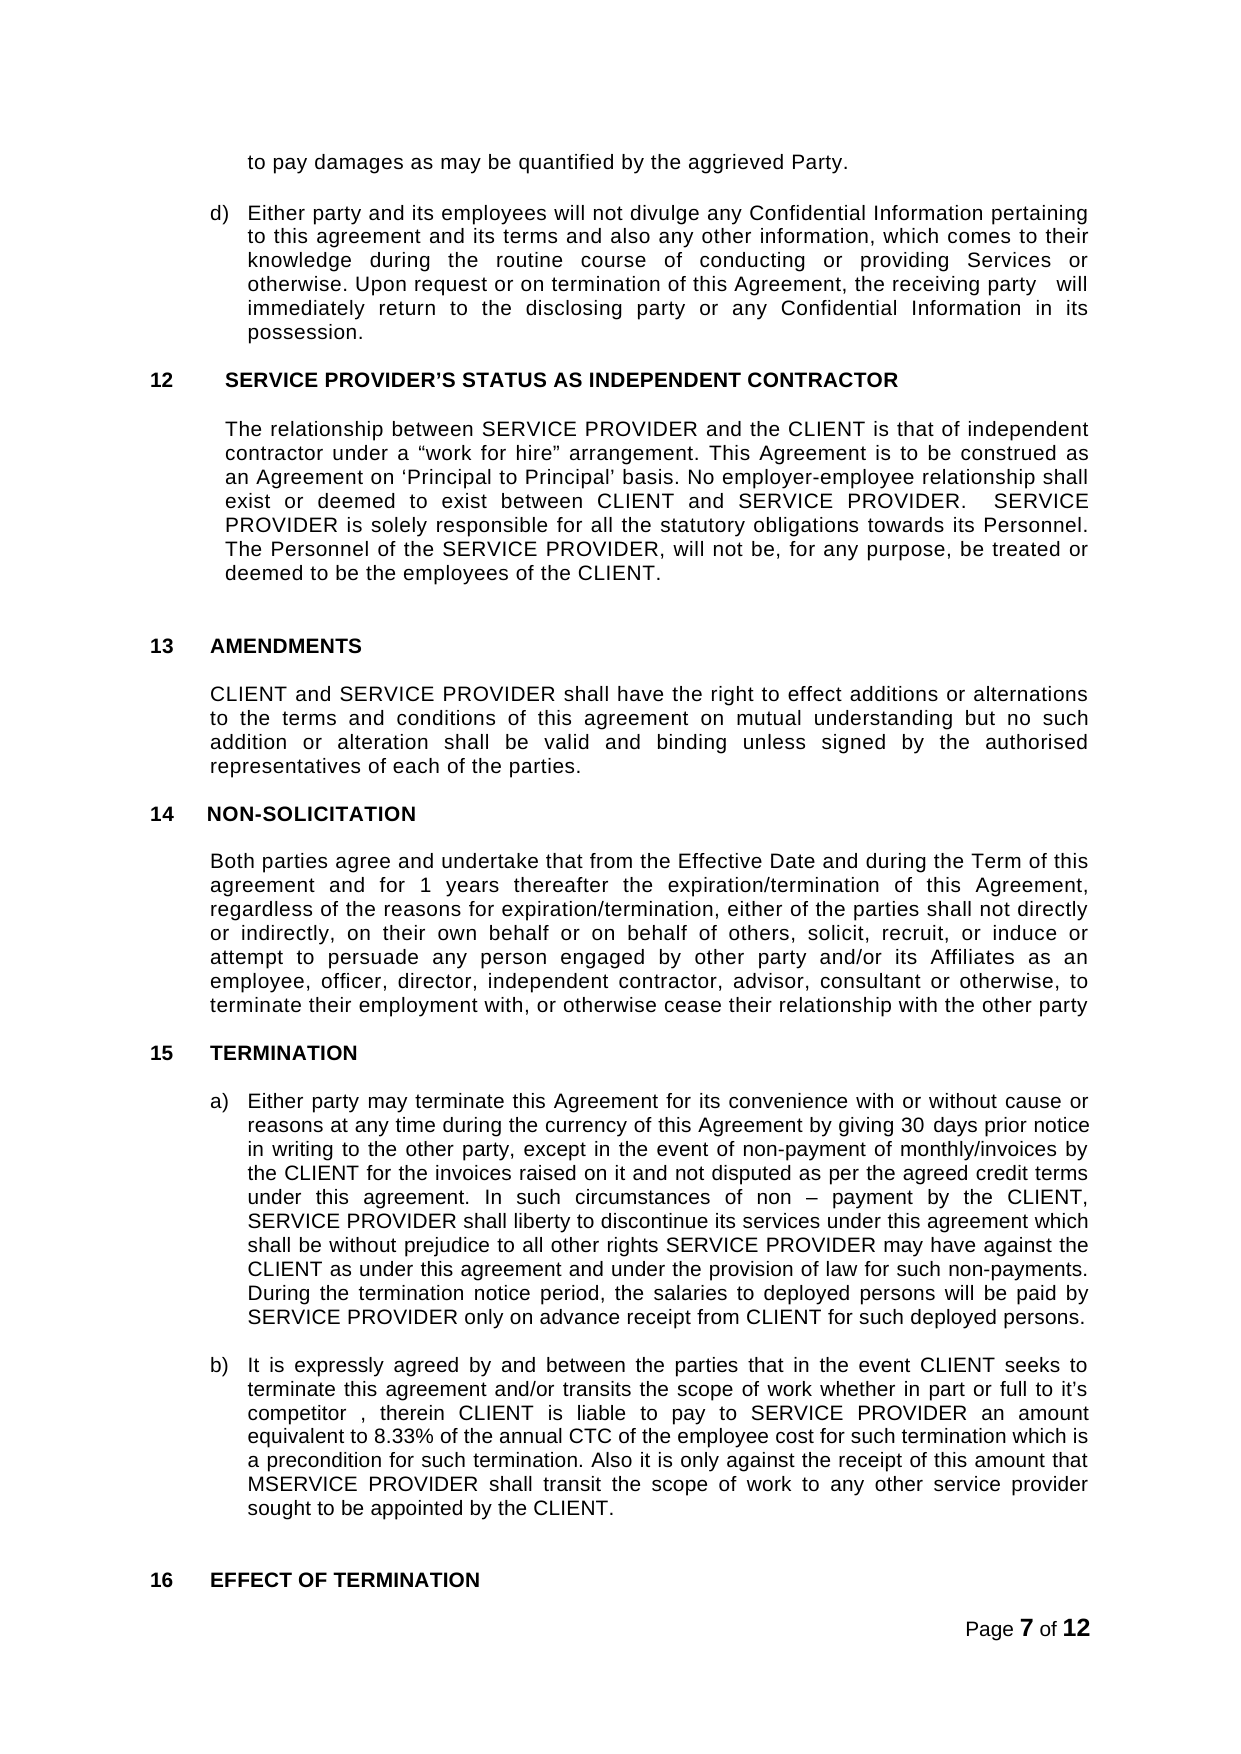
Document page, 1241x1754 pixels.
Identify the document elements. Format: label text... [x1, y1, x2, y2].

list It is expressly agreed by and between the parties that in the event CLIENT seeks to terminate this agreement and/or transits the scope of work whether in part or full to it’s competitor , therein CLIENT is liable to pay to SERVICE PROVIDER an amount equivalent to 8.33% of the annual CTC of the employee cost for such termination which is a precondition for such termination. Also it is only against the receipt of this amount that MSERVICE PROVIDER shall transit the scope of work to any other service provider sought to be appointed by the CLIENT. [210, 1352, 1090, 1520]
list Either party may terminate this Agreement for its convenience with or without cause or reasons at any time during the currency of this Agreement by giving 30 days prior notice in writing to the other party, except in the event of non-payment of monthly/invoices by the CLIENT for the invoices raised on it and not disputed as per the agreed credit terms under this agreement. In such circumstances of non – payment by the CLIENT, SERVICE PROVIDER shall liberty to discontinue its services under this agreement which shall be without prejudice to all other rights SERVICE PROVIDER may have against the CLIENT as under this agreement and under the provision of law for such non-payments. During the termination notice period, the salaries to deployed persons will be paid by SERVICE PROVIDER only on advance receipt from CLIENT for such deployed persons. [210, 1089, 1090, 1328]
list NON-SOLICITATION [150, 801, 1090, 825]
list EFFECT OF TERMINATION [150, 1568, 1090, 1592]
text Both parties agree and undertake that from the Effective Date and during the Term of this agreement and for 1 years thereafter the expiration/termination of this Agreement, regardless of the reasons for expiration/termination, either of the parties shall not directly or indirectly, on their own behalf or on behalf of others, solicit, recruit, or induce or attempt to persuade any person engaged by other party and/or its Affiliates as an employee, officer, director, independent contractor, advisor, consultant or otherwise, to terminate their employment with, or otherwise cease their relationship with the other party [210, 849, 1090, 1017]
list TERMINATION [150, 1041, 1090, 1065]
text CLIENT and SERVICE PROVIDER shall have the right to effect additions or alternations to the terms and conditions of this agreement on mutual understanding but no such addition or alteration shall be valid and binding unless signed by the authorised representatives of each of the parties. [210, 682, 1090, 777]
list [210, 150, 1090, 174]
text The relationship between SERVICE PROVIDER and the CLIENT is that of independent contractor under a “work for hire” arrangement. This Agreement is to be construed as an Agreement on ‘Principal to Principal’ basis. No employer-employee relationship shall exist or deemed to exist between CLIENT and SERVICE PROVIDER. SERVICE PROVIDER is solely responsible for all the statutory obligations towards its Personnel. The Personnel of the SERVICE PROVIDER, will not be, for any purpose, be treated or deemed to be the employees of the CLIENT. [225, 417, 1090, 585]
text 12 SERVICE PROVIDER’S STATUS AS INDEPENDENT CONTRACTOR [150, 368, 1090, 392]
text 13 AMENDMENTS [150, 634, 1090, 658]
list Either party and its employees will not divulge any Confidential Information pertaining to this agreement and its terms and also any other information, which comes to their knowledge during the routine course of conducting or providing Services or otherwise. Upon request or on termination of this Agreement, the receiving party will immediately return to the disclosing party or any Confidential Information in its possession. [210, 200, 1090, 344]
